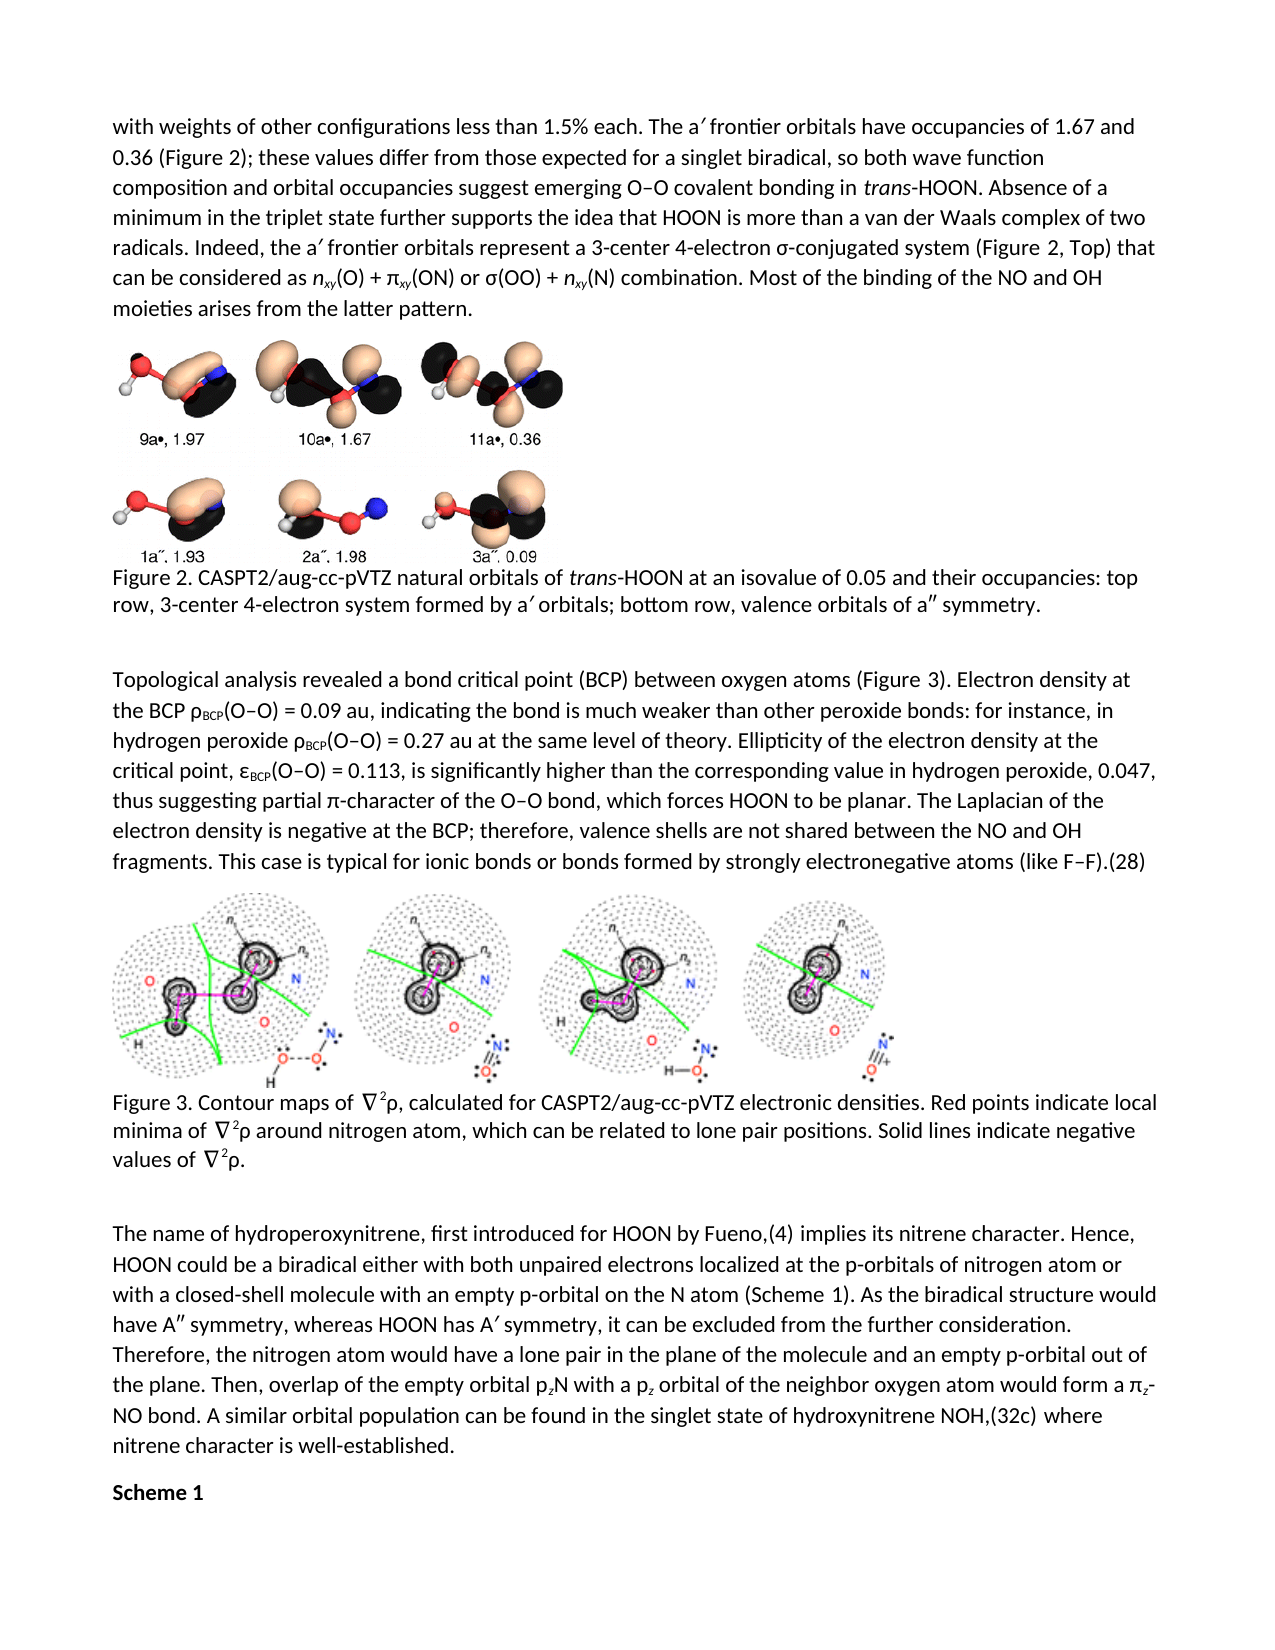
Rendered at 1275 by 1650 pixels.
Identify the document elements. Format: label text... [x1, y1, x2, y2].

text Figure 3. Contour maps of ∇2ρ, calculated for CASPT2/aug-cc-pVTZ electronic densities. Red points indicate local minima of ∇2ρ around nitrogen atom, which can be related to lone pair positions. Solid lines indicate negative values of ∇2ρ. [112, 1087, 1162, 1173]
text with weights of other configurations less than 1.5% each. The a′ frontier orbitals have occupancies of 1.67 and 0.36 (Figure 2); these values differ from those expected for a singlet biradical, so both wave function composition and orbital occupancies suggest emerging O–O covalent bonding in trans-HOON. Absence of a minimum in the triplet state further supports the idea that HOON is more than a van der Waals complex of two radicals. Indeed, the a′ frontier orbitals represent a 3-center 4-electron σ-conjugated system (Figure 2, Top) that can be considered as nxy(O) + πxy(ON) or σ(OO) + nxy(N) combination. Most of the binding of the NO and OH moieties arises from the latter pattern. [112, 112, 1162, 322]
text Figure 2. CASPT2/aug-cc-pVTZ natural orbitals of trans-HOON at an isovalue of 0.05 and their occupancies: top row, 3-center 4-electron system formed by a′ orbitals; bottom row, valence orbitals of a″ symmetry. [112, 563, 1162, 619]
picture [112, 340, 563, 563]
text Topological analysis revealed a bond critical point (BCP) between oxygen atoms (Figure 3). Electron density at the BCP ρBCP(O–O) = 0.09 au, indicating the bond is much weaker than other peroxide bonds: for instance, in hydrogen peroxide ρBCP(O–O) = 0.27 au at the same level of theory. Ellipticity of the electron density at the critical point, εBCP(O–O) = 0.113, is significantly higher than the corresponding value in hydrogen peroxide, 0.047, thus suggesting partial π-character of the O–O bond, which forces HOON to be planar. The Laplacian of the electron density is negative at the BCP; therefore, valence shells are not shared between the NO and OH fragments. This case is typical for ionic bonds or bonds formed by strongly electronegative atoms (like F–F).(28) [112, 666, 1162, 875]
text Scheme 1 [112, 1478, 1162, 1506]
text The name of hydroperoxynitrene, first introduced for HOON by Fueno,(4) implies its nitrene character. Hence, HOON could be a biradical either with both unpaired electrons localized at the p-orbitals of nitrogen atom or with a closed-shell molecule with an empty p-orbital on the N atom (Scheme 1). As the biradical structure would have A″ symmetry, whereas HOON has A′ symmetry, it can be excluded from the further consideration. Therefore, the nitrogen atom would have a lone pair in the plane of the molecule and an empty p-orbital out of the plane. Then, overlap of the empty orbital pzN with a pz orbital of the neighbor oxygen atom would form a πz-NO bond. A similar orbital population can be found in the singlet state of hydroxynitrene NOH,(32c) where nitrene character is well-established. [112, 1219, 1162, 1459]
picture [112, 893, 894, 1088]
